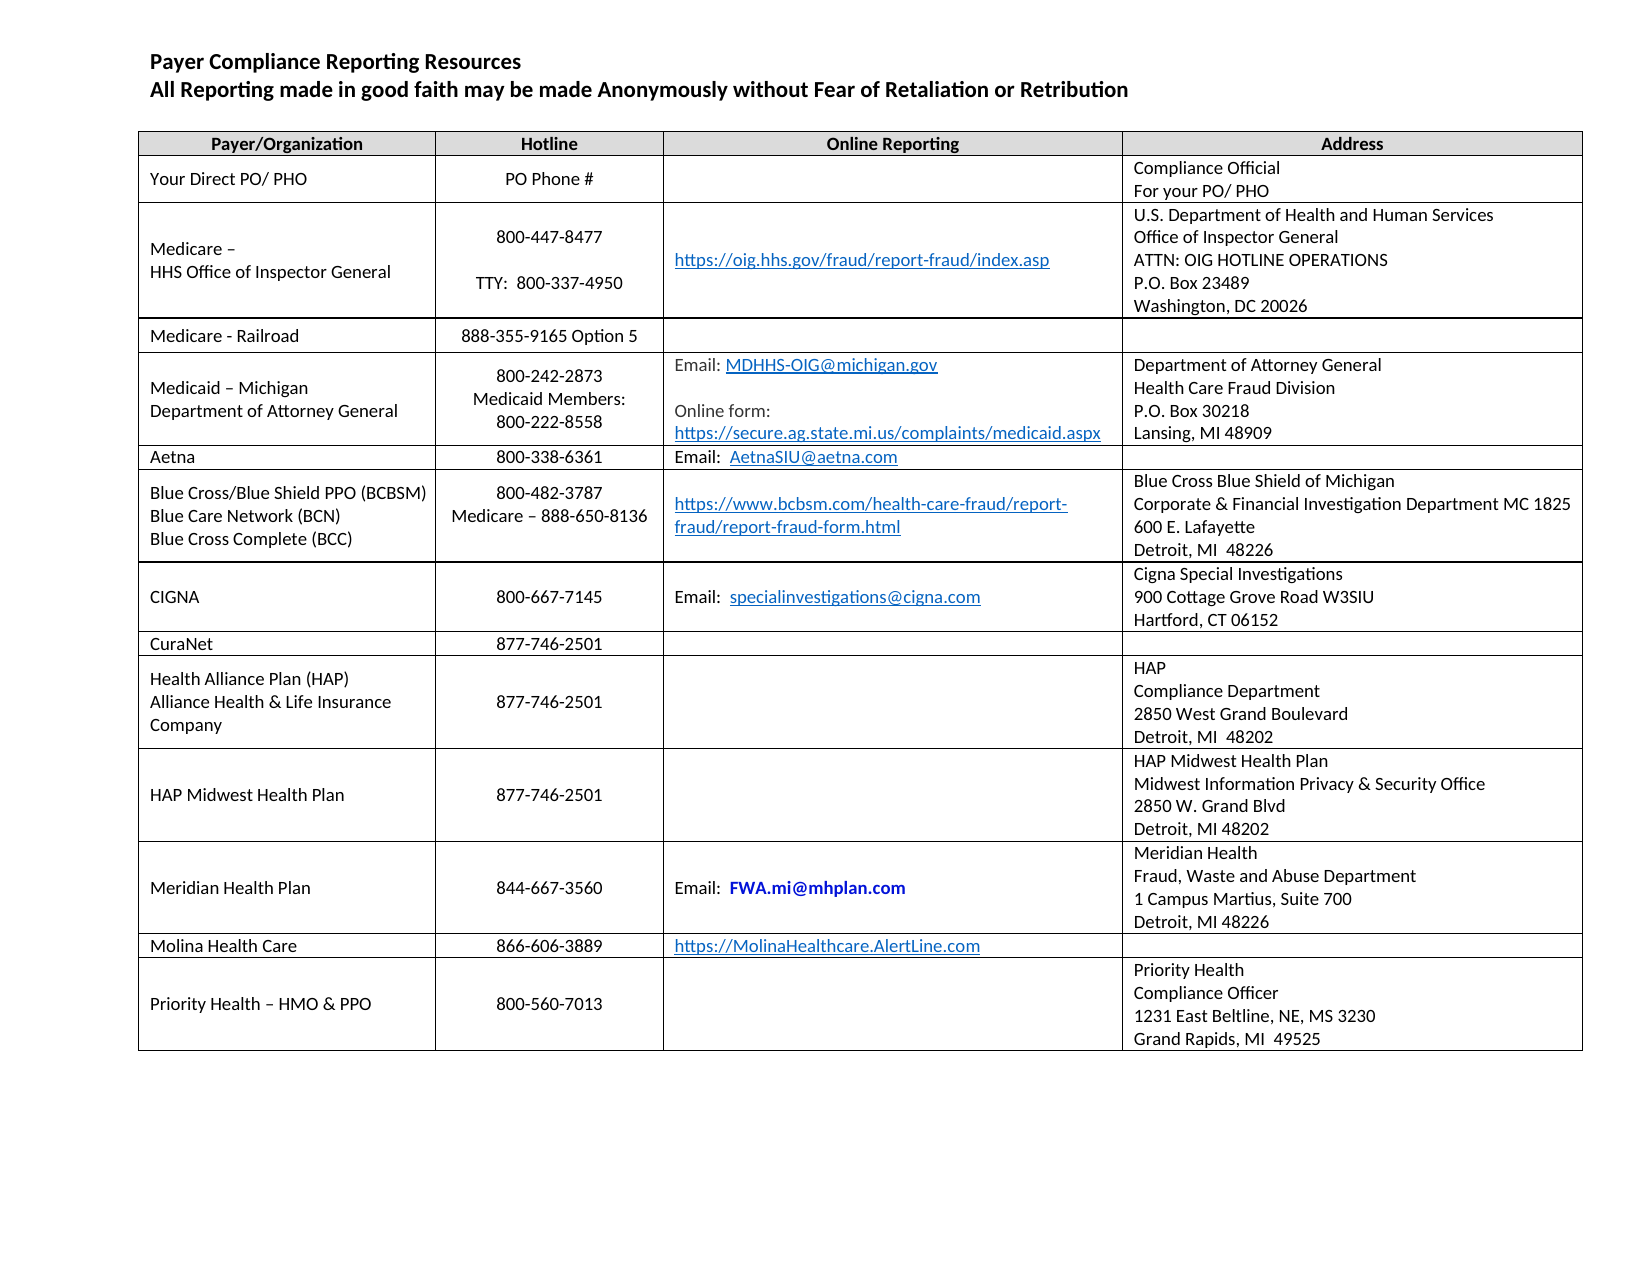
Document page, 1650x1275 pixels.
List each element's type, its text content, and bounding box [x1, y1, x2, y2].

table_cell Cigna Special Investigations 900 Cottage Grove Road W3SIU Hartford, CT 06152 [1123, 563, 1582, 631]
table_cell Meridian Health Fraud, Waste and Abuse Department 1 Campus Martius, Suite 700 Detroit, MI 48226 [1123, 842, 1582, 933]
table_cell 877-746-2501 [436, 632, 663, 655]
table_header Payer/Organization [139, 132, 435, 155]
table_cell [664, 958, 1122, 1050]
table_cell CuraNet [139, 632, 435, 655]
table_cell [664, 319, 1122, 352]
table_cell [1123, 632, 1582, 655]
table_cell 800-338-6361 [436, 446, 663, 469]
text Payer Compliance Reporting Resources [150, 47, 1500, 75]
table_cell Email: specialinvestigations@cigna.com [664, 563, 1122, 631]
table_cell 800-667-7145 [436, 563, 663, 631]
text All Reporting made in good faith may be made Anonymously without Fear of Retaliation or Retribution [150, 75, 1500, 103]
table_cell 800-482-3787 Medicare – 888-650-8136 [436, 470, 663, 561]
table_header Address [1123, 132, 1582, 155]
table_cell [664, 749, 1122, 841]
table_cell 888-355-9165 Option 5 [436, 319, 663, 352]
table_cell Blue Cross/Blue Shield PPO (BCBSM) Blue Care Network (BCN) Blue Cross Complete (BCC) [139, 470, 435, 561]
table_cell [1123, 446, 1582, 469]
table_cell Health Alliance Plan (HAP) Alliance Health & Life Insurance Company [139, 656, 435, 748]
table_cell 800-560-7013 [436, 958, 663, 1050]
table_cell Meridian Health Plan [139, 842, 435, 933]
table_cell [1123, 934, 1582, 957]
table_cell [664, 656, 1122, 748]
table_cell Medicare – HHS Office of Inspector General [139, 203, 435, 317]
table_cell Your Direct PO/ PHO [139, 156, 435, 202]
table_header Hotline [436, 132, 663, 155]
table_cell https://MolinaHealthcare.AlertLine.co​m [664, 934, 1122, 957]
table_cell 800-242-2873 Medicaid Members: 800-222-8558 [436, 353, 663, 445]
table_cell Priority Health – HMO & PPO [139, 958, 435, 1050]
table_cell Compliance Official For your PO/ PHO [1123, 156, 1582, 202]
table_cell PO Phone # [436, 156, 663, 202]
table_cell CIGNA [139, 563, 435, 631]
table_cell HAP Midwest Health Plan [139, 749, 435, 841]
table_cell https://www.bcbsm.com/health-care-fraud/report-fraud/report-fraud-form.html [664, 470, 1122, 561]
table_cell Priority Health Compliance Officer 1231 East Beltline, NE, MS 3230 Grand Rapids, MI 49525 [1123, 958, 1582, 1050]
table_cell Medicare - Railroad [139, 319, 435, 352]
table_cell https://oig.hhs.gov/fraud/report-fraud/index.asp [664, 203, 1122, 317]
table_cell [664, 632, 1122, 655]
table_cell [1123, 319, 1582, 352]
table_cell Molina Health Care [139, 934, 435, 957]
table_cell 877-746-2501 [436, 656, 663, 748]
table_cell Department of Attorney General Health Care Fraud Division P.O. Box 30218 Lansing, MI 48909 [1123, 353, 1582, 445]
table_cell 877-746-2501 [436, 749, 663, 841]
table_cell HAP Midwest Health Plan Midwest Information Privacy & Security Office 2850 W. Grand Blvd Detroit, MI 48202 [1123, 749, 1582, 841]
table_cell 844-667-3560 [436, 842, 663, 933]
table_cell 866-606-3889 [436, 934, 663, 957]
table_cell Aetna [139, 446, 435, 469]
table_cell Medicaid – Michigan Department of Attorney General [139, 353, 435, 445]
table_cell Email: AetnaSIU@aetna.com [664, 446, 1122, 469]
table_cell 800-447-8477 TTY: 800-337-4950 [436, 203, 663, 317]
table_header Online Reporting [664, 132, 1122, 155]
table_cell [664, 156, 1122, 202]
table_cell U.S. Department of Health and Human Services Office of Inspector General ATTN: OIG HOTLINE OPERATIONS P.O. Box 23489 Washington, DC 20026 [1123, 203, 1582, 317]
table_cell Blue Cross Blue Shield of Michigan Corporate & Financial Investigation Department MC 1825 600 E. Lafayette Detroit, MI 48226 [1123, 470, 1582, 561]
table_cell Email: FWA.mi@mhplan.com [664, 842, 1122, 933]
table_cell HAP Compliance Department 2850 West Grand Boulevard Detroit, MI 48202 [1123, 656, 1582, 748]
table_cell Email: MDHHS-OIG@michigan.gov Online form: https://secure.ag.state.mi.us/complaints/medicaid.aspx [664, 353, 1122, 445]
